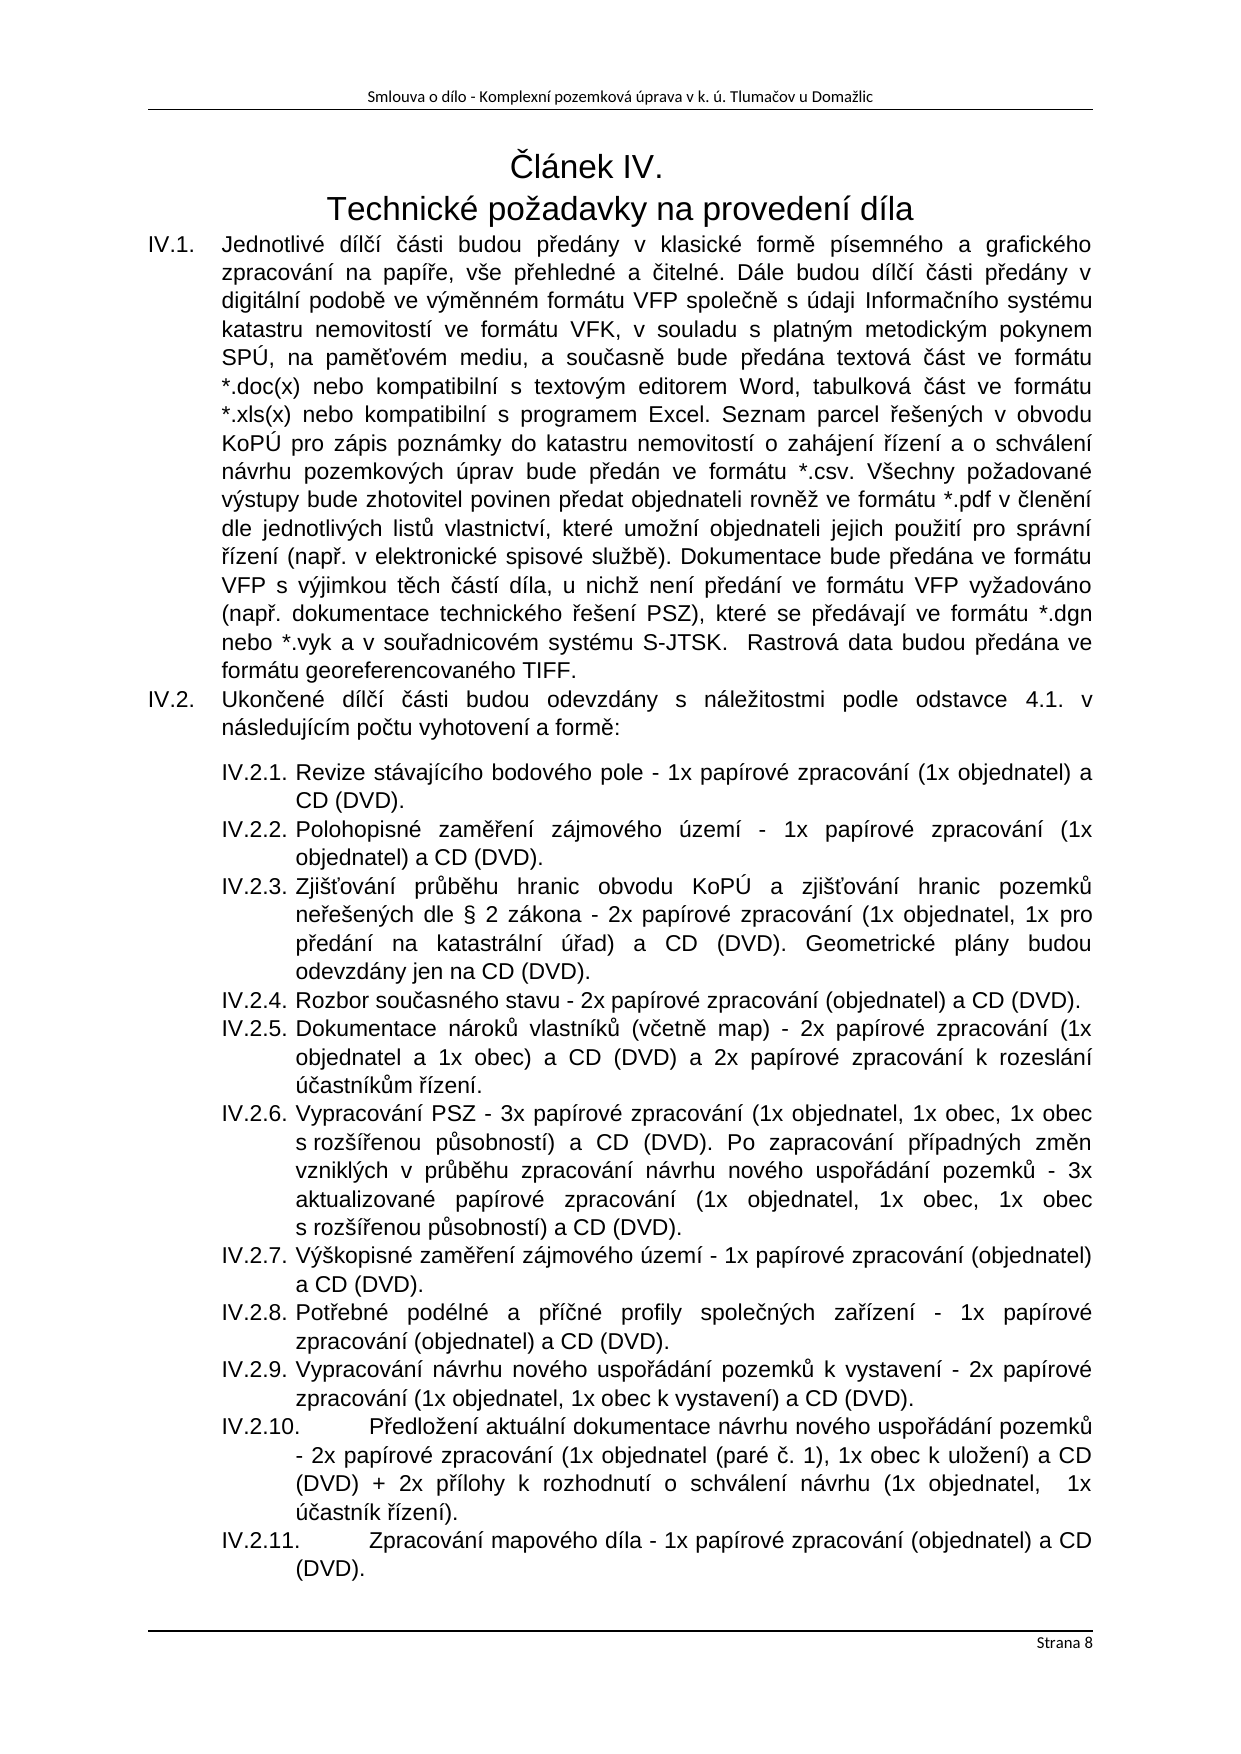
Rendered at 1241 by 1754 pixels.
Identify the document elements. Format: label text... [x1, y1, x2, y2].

text Vypracování PSZ - 3x papírové zpracování (1x objednatel, 1x obec, 1x obec s rozšířenou působností) a CD (DVD). Po zapracování případných změn vzniklých v průběhu zpracování návrhu nového uspořádání pozemků - 3x aktualizované papírové zpracování (1x objednatel, 1x obec, 1x obec s rozšířenou působností) a CD (DVD). [221, 1100, 1093, 1240]
text Vypracování návrhu nového uspořádání pozemků k vystavení - 2x papírové zpracování (1x objednatel, 1x obec k vystavení) a CD (DVD). [221, 1356, 1093, 1411]
subtitle Technické požadavky na provedení díla [148, 148, 1093, 227]
text Potřebné podélné a příčné profily společných zařízení - 1x papírové zpracování (objednatel) a CD (DVD). [221, 1299, 1093, 1354]
text Zjišťování průběhu hranic obvodu KoPÚ a zjišťování hranic pozemků neřešených dle § 2 zákona - 2x papírové zpracování (1x objednatel, 1x pro předání na katastrální úřad) a CD (DVD). Geometrické plány budou odevzdány jen na CD (DVD). [221, 873, 1093, 984]
text Rozbor současného stavu - 2x papírové zpracování (objednatel) a CD (DVD). [221, 987, 1093, 1013]
text Dokumentace nároků vlastníků (včetně map) - 2x papírové zpracování (1x objednatel a 1x obec) a CD (DVD) a 2x papírové zpracování k rozeslání účastníkům řízení. [221, 1015, 1093, 1098]
text Předložení aktuální dokumentace návrhu nového uspořádání pozemků - 2x papírové zpracování (1x objednatel (paré č. 1), 1x obec k uložení) a CD (DVD) + 2x přílohy k rozhodnutí o schválení návrhu (1x objednatel, 1x účastník řízení). [221, 1413, 1093, 1525]
text Polohopisné zaměření zájmového území - 1x papírové zpracování (1x objednatel) a CD (DVD). [221, 816, 1093, 871]
list Jednotlivé dílčí části budou předány v klasické formě písemného a grafického zpracování na papíře, vše přehledné a čitelné. Dále budou dílčí části předány v digitální podobě ve výměnném formátu VFP společně s údaji Informačního systému katastru nemovitostí ve formátu VFK, v souladu s platným metodickým pokynem SPÚ, na paměťovém mediu, a současně bude předána textová část ve formátu *.doc(x) nebo kompatibilní s textovým editorem Word, tabulková část ve formátu *.xls(x) nebo kompatibilní s programem Excel. Seznam parcel řešených v obvodu KoPÚ pro zápis poznámky do katastru nemovitostí o zahájení řízení a o schválení návrhu pozemkových úprav bude předán ve formátu *.csv. Všechny požadované výstupy bude zhotovitel povinen předat objednateli rovněž ve formátu *.pdf v členění dle jednotlivých listů vlastnictví, které umožní objednateli jejich použití pro správní řízení (např. v elektronické spisové službě). Dokumentace bude předána ve formátu VFP s výjimkou těch částí díla, u nichž není předání ve formátu VFP vyžadováno (např. dokumentace technického řešení PSZ), které se předávají ve formátu *.dgn nebo *.vyk a v souřadnicovém systému S-JTSK. Rastrová data budou předána ve formátu georeferencovaného TIFF. [148, 231, 1093, 683]
list Ukončené dílčí části budou odevzdány s náležitostmi podle odstavce 4.1. v následujícím počtu vyhotovení a formě: [148, 686, 1093, 740]
text Revize stávajícího bodového pole - 1x papírové zpracování (1x objednatel) a CD (DVD). [221, 759, 1093, 814]
text Výškopisné zaměření zájmového území - 1x papírové zpracování (objednatel) a CD (DVD). [221, 1242, 1093, 1297]
text Zpracování mapového díla - 1x papírové zpracování (objednatel) a CD (DVD). [221, 1527, 1093, 1582]
